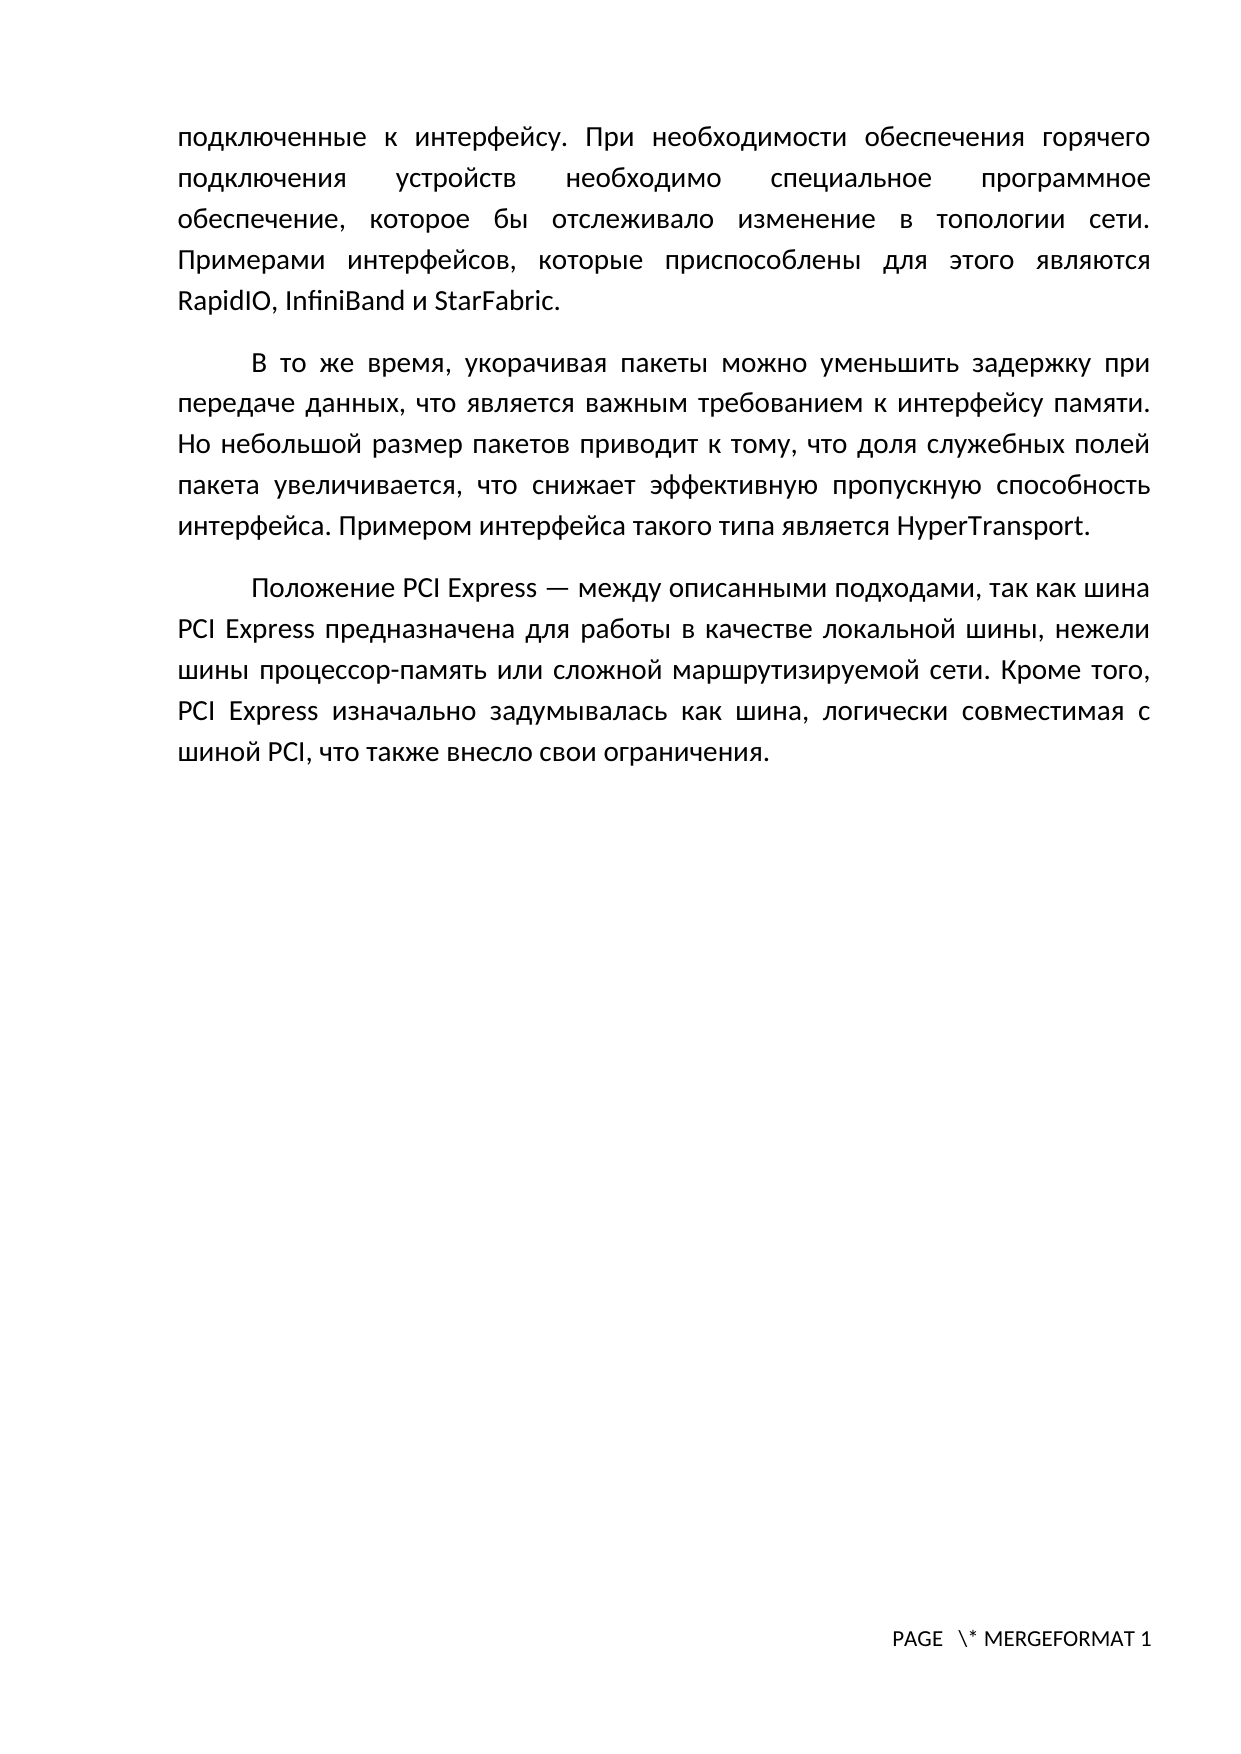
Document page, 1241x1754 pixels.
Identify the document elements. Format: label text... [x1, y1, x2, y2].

text Положение PCI Express — между описанными подходами, так как шина PCI Express предназначена для работы в качестве локальной шины, нежели шины процессор-память или сложной маршрутизируемой сети. Кроме того, PCI Express изначально задумывалась как шина, логически совместимая с шиной PCI, что также внесло свои ограничения. [177, 569, 1152, 768]
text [177, 118, 1152, 317]
text В то же время, укорачивая пакеты можно уменьшить задержку при передаче данных, что является важным требованием к интерфейсу памяти. Но небольшой размер пакетов приводит к тому, что доля служебных полей пакета увеличивается, что снижает эффективную пропускную способность интерфейса. Примером интерфейса такого типа является HyperTransport. [177, 344, 1152, 543]
